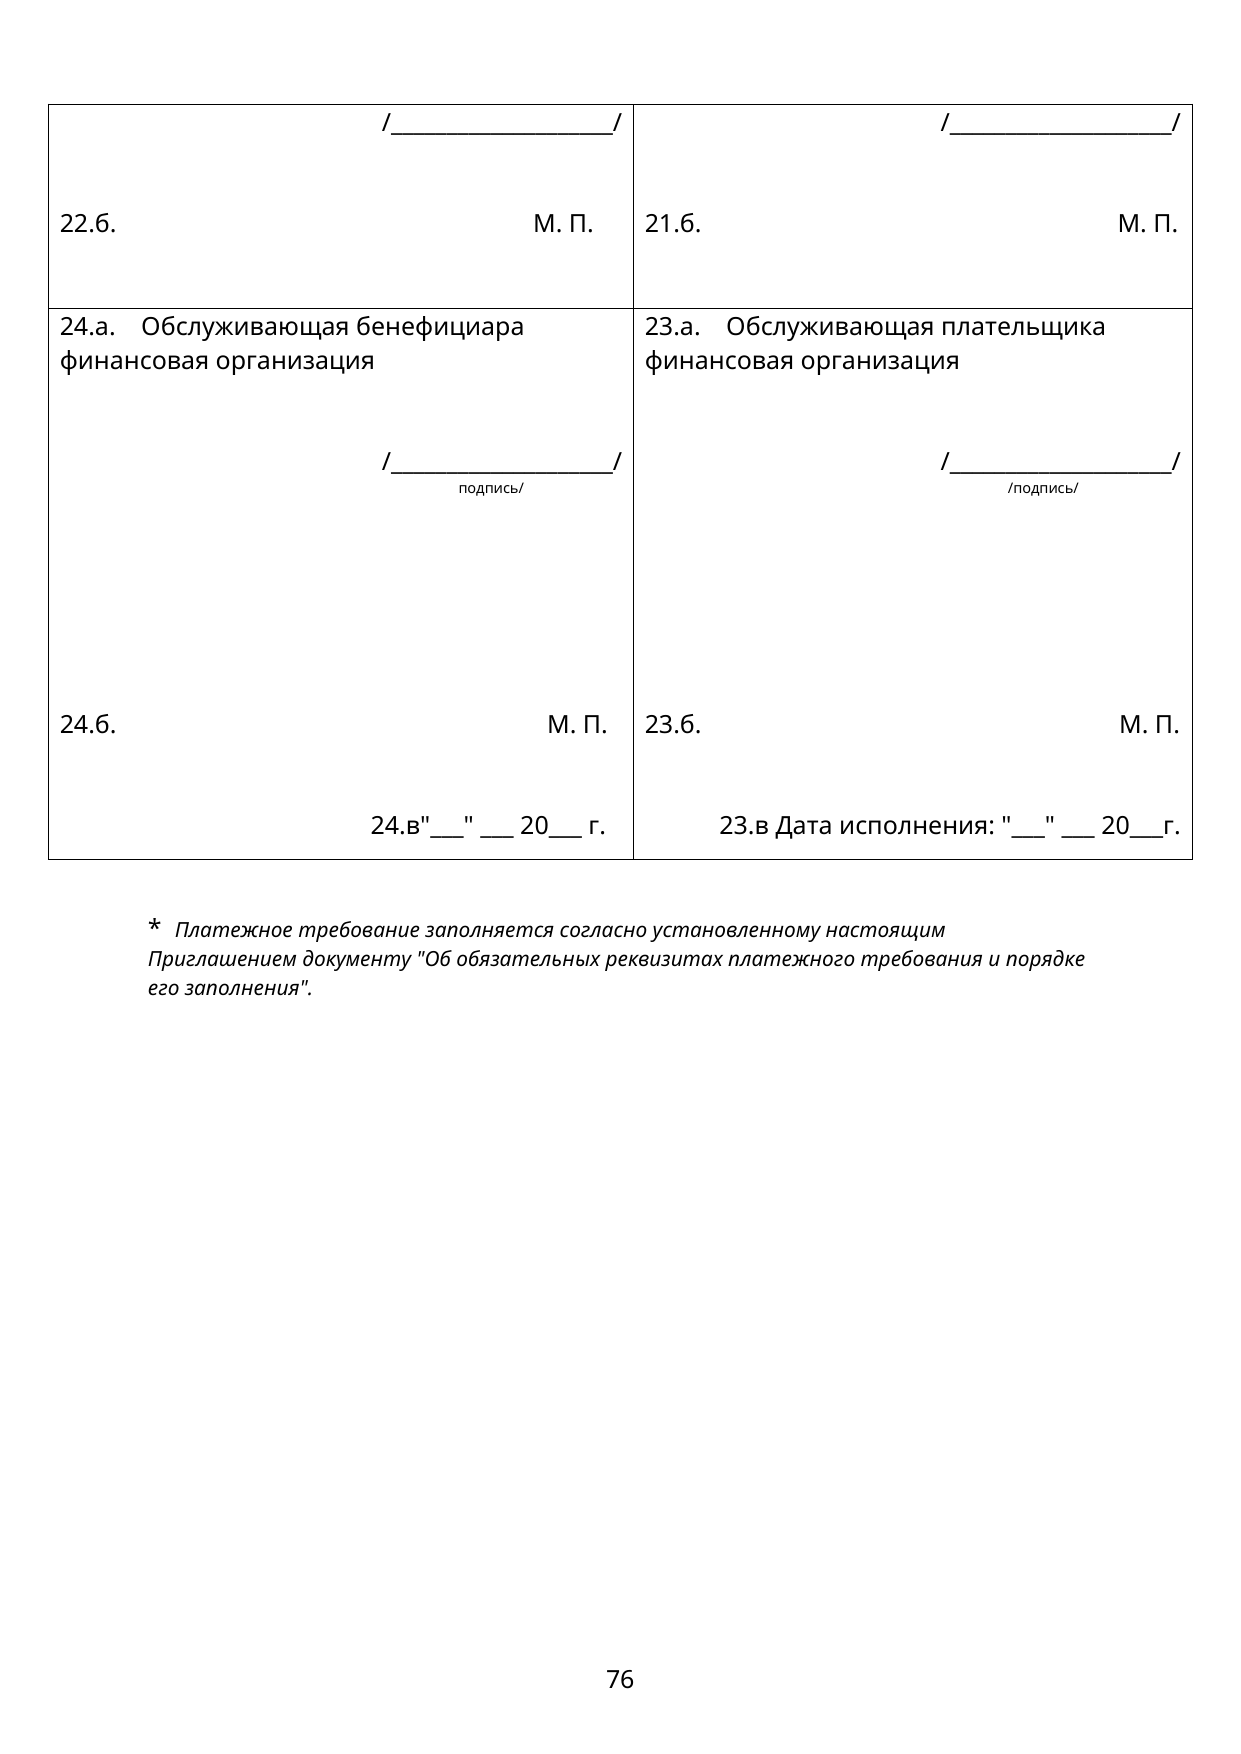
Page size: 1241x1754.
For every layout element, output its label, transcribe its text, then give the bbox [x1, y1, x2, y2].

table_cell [49, 105, 633, 307]
table_cell 23.б. М. П. 23.в Дата исполнения: "___" ___ 20___г. [634, 630, 1192, 859]
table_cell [634, 105, 1192, 307]
table_cell 23.а. Обслуживающая плательщика финансовая организация /____________________/ /подпись/ [634, 309, 1192, 630]
table_cell 24.б. М. П. 24.в"___" ___ 20___ г. [49, 630, 633, 859]
text * Платежное требование заполняется согласно установленному настоящим Приглашением документу "Об обязательных реквизитах платежного требования и порядке его заполнения". [148, 911, 1092, 1001]
table_cell 24.а. Обслуживающая бенефициара финансовая организация /____________________/ подпись/ [49, 309, 633, 630]
